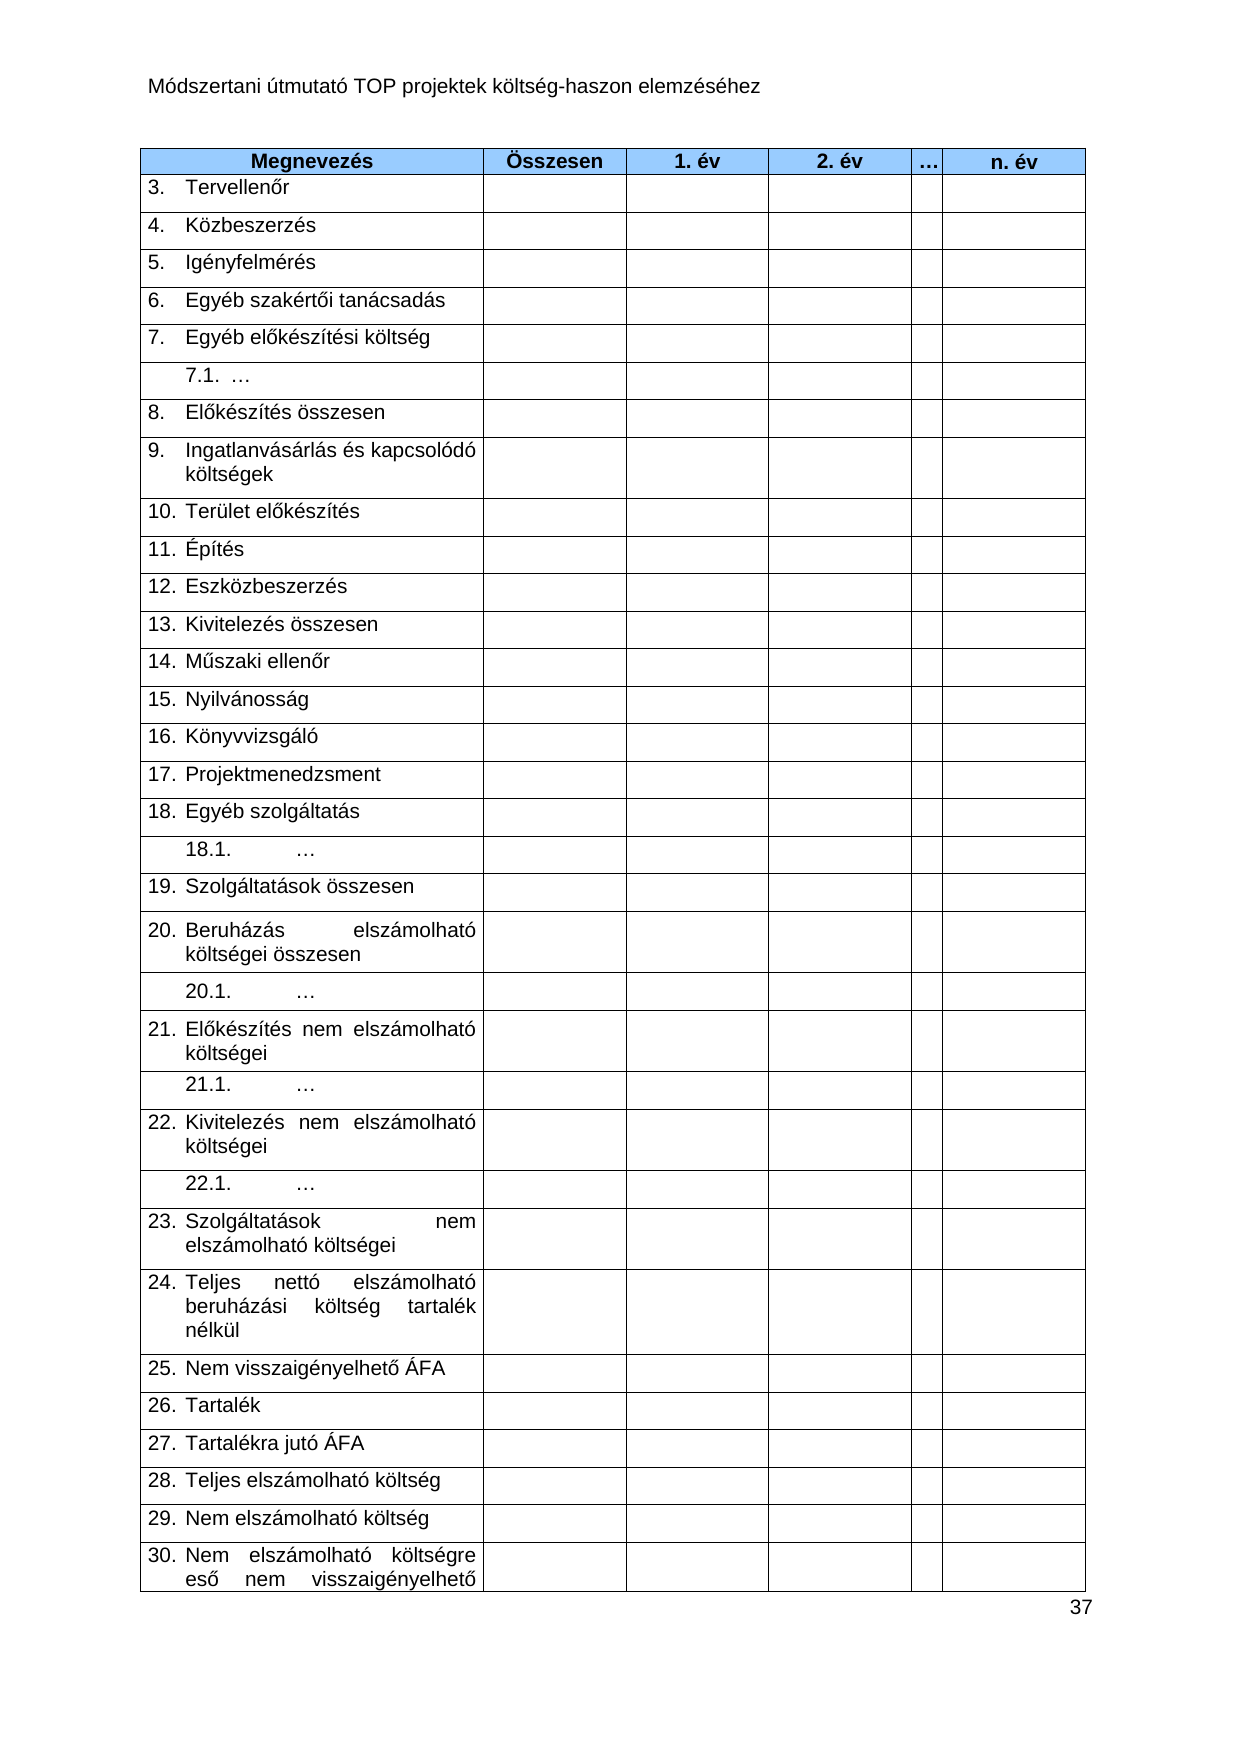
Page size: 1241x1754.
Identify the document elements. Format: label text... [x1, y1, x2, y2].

table_cell [912, 175, 942, 212]
table_cell [627, 724, 768, 761]
table_cell [769, 499, 911, 536]
table_cell [943, 1270, 1085, 1354]
table_cell [943, 499, 1085, 536]
table_cell [943, 1110, 1085, 1170]
table_cell [627, 499, 768, 536]
table_cell [769, 363, 911, 399]
table_cell [627, 213, 768, 249]
table_cell [769, 1505, 911, 1542]
table_cell [484, 400, 626, 437]
table_cell [943, 288, 1085, 324]
table_cell Teljes elszámolható költség [141, 1468, 483, 1504]
table_cell [484, 1505, 626, 1542]
table_cell [484, 612, 626, 648]
table_cell [912, 612, 942, 648]
table_cell [943, 574, 1085, 611]
table_cell [769, 213, 911, 249]
table_header Megnevezés [141, 149, 483, 174]
table_cell [943, 837, 1085, 873]
table_cell [769, 837, 911, 873]
table_cell [627, 837, 768, 873]
table_cell [943, 363, 1085, 399]
table_cell [943, 438, 1085, 498]
table_cell [484, 574, 626, 611]
table_cell [769, 250, 911, 287]
table_cell [943, 724, 1085, 761]
table_cell [484, 799, 626, 836]
table_cell [627, 1355, 768, 1392]
table_cell [627, 438, 768, 498]
table_cell [627, 799, 768, 836]
table_cell [769, 175, 911, 212]
table_cell [627, 687, 768, 723]
table_cell [769, 288, 911, 324]
table_header Összesen [484, 149, 626, 174]
table_cell [627, 1543, 768, 1591]
table_cell [627, 325, 768, 362]
table_cell … [141, 973, 483, 1009]
table_cell [943, 874, 1085, 911]
table_cell [484, 874, 626, 911]
table_cell [943, 612, 1085, 648]
table_cell [627, 612, 768, 648]
table_cell [484, 537, 626, 573]
table_cell Nem elszámolható költség [141, 1505, 483, 1542]
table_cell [141, 1543, 483, 1591]
table_cell [484, 1072, 626, 1108]
table_cell [769, 400, 911, 437]
table_cell [912, 687, 942, 723]
table_cell [912, 250, 942, 287]
table_cell Tartalék [141, 1393, 483, 1429]
table_cell [943, 1543, 1085, 1591]
table_cell [943, 1468, 1085, 1504]
table_cell [912, 1072, 942, 1108]
table_cell [484, 1011, 626, 1071]
table_cell [943, 1430, 1085, 1467]
table_cell Műszaki ellenőr [141, 649, 483, 686]
table_cell [627, 574, 768, 611]
table_cell [912, 762, 942, 798]
table_cell [912, 1355, 942, 1392]
table_cell [484, 499, 626, 536]
table_cell Kivitelezés nem elszámolható költségei [141, 1110, 483, 1170]
table_cell [912, 325, 942, 362]
table_cell [484, 1110, 626, 1170]
table_cell [912, 1430, 942, 1467]
table_cell [484, 1468, 626, 1504]
table_cell Terület előkészítés [141, 499, 483, 536]
table_cell [912, 1393, 942, 1429]
table_cell [484, 1393, 626, 1429]
table_cell [484, 973, 626, 1009]
table_cell [627, 250, 768, 287]
table_cell [912, 438, 942, 498]
table_cell [912, 1468, 942, 1504]
table_cell [912, 1209, 942, 1269]
table_cell Igényfelmérés [141, 250, 483, 287]
table_cell [912, 1110, 942, 1170]
table_cell [769, 649, 911, 686]
table_cell [484, 288, 626, 324]
table_cell [627, 1110, 768, 1170]
table_cell [627, 1430, 768, 1467]
table_cell [627, 537, 768, 573]
table_cell [943, 1011, 1085, 1071]
table_cell [912, 973, 942, 1009]
table_cell [943, 325, 1085, 362]
table_cell [769, 1393, 911, 1429]
table_cell [769, 874, 911, 911]
table_cell [769, 1270, 911, 1354]
table_cell Egyéb szakértői tanácsadás [141, 288, 483, 324]
table_cell [943, 1505, 1085, 1542]
table_cell [484, 250, 626, 287]
table_cell [769, 1171, 911, 1207]
table_header … [912, 149, 942, 174]
table_cell [627, 1393, 768, 1429]
table_cell Építés [141, 537, 483, 573]
table_cell Egyéb előkészítési költség [141, 325, 483, 362]
table_cell [627, 912, 768, 972]
table_cell [769, 1209, 911, 1269]
table_cell [943, 1072, 1085, 1108]
table_cell [484, 724, 626, 761]
table_cell [484, 1270, 626, 1354]
table_cell [484, 762, 626, 798]
table_cell Teljes nettó elszámolható beruházási költség tartalék nélkül [141, 1270, 483, 1354]
table_cell [912, 724, 942, 761]
table_cell Eszközbeszerzés [141, 574, 483, 611]
table_cell Beruházás elszámolható költségei összesen [141, 912, 483, 972]
table_cell [627, 1505, 768, 1542]
table_cell [627, 762, 768, 798]
table_cell Szolgáltatások nem elszámolható költségei [141, 1209, 483, 1269]
table_cell [912, 649, 942, 686]
table_cell [912, 912, 942, 972]
table_cell [943, 537, 1085, 573]
table_cell [943, 1355, 1085, 1392]
table_cell [943, 799, 1085, 836]
table_cell Előkészítés nem elszámolható költségei [141, 1011, 483, 1071]
table_cell Közbeszerzés [141, 213, 483, 249]
table_cell … [141, 837, 483, 873]
table_cell [627, 1270, 768, 1354]
table_cell [627, 175, 768, 212]
table_cell [912, 1171, 942, 1207]
table_cell Könyvvizsgáló [141, 724, 483, 761]
table_cell [769, 438, 911, 498]
table_header 1. év [627, 149, 768, 174]
table_cell [627, 1011, 768, 1071]
table_cell [912, 499, 942, 536]
table_cell [627, 400, 768, 437]
table_cell [912, 400, 942, 437]
table_cell [627, 874, 768, 911]
table_cell Egyéb szolgáltatás [141, 799, 483, 836]
table_header n. év [943, 149, 1085, 174]
table_cell Kivitelezés összesen [141, 612, 483, 648]
table_cell Nyilvánosság [141, 687, 483, 723]
table_cell [769, 537, 911, 573]
table_cell [484, 1355, 626, 1392]
table_cell Szolgáltatások összesen [141, 874, 483, 911]
table_cell [912, 574, 942, 611]
table_cell [912, 537, 942, 573]
table_cell [943, 687, 1085, 723]
table_cell … [141, 1171, 483, 1207]
table_cell [484, 837, 626, 873]
table_cell [484, 1430, 626, 1467]
table_cell [912, 288, 942, 324]
table_cell [943, 1209, 1085, 1269]
table_cell [627, 1171, 768, 1207]
table_cell [769, 1011, 911, 1071]
table_cell [769, 1072, 911, 1108]
table_cell [769, 762, 911, 798]
table_cell Előkészítés összesen [141, 400, 483, 437]
table_cell [769, 912, 911, 972]
table_cell [943, 649, 1085, 686]
table_cell [484, 175, 626, 212]
table_cell [943, 762, 1085, 798]
table_cell [627, 288, 768, 324]
table_cell Tervellenőr [141, 175, 483, 212]
table_cell [943, 1171, 1085, 1207]
table_cell [943, 973, 1085, 1009]
table_cell [912, 799, 942, 836]
table_cell [484, 1171, 626, 1207]
table_cell [769, 1543, 911, 1591]
table_cell [912, 1270, 942, 1354]
table_cell [769, 325, 911, 362]
table_cell [912, 837, 942, 873]
table_cell [484, 1209, 626, 1269]
table_cell Ingatlanvásárlás és kapcsolódó költségek [141, 438, 483, 498]
table_cell [484, 1543, 626, 1591]
table_cell … [141, 363, 483, 399]
table_cell [769, 973, 911, 1009]
table_cell Tartalékra jutó ÁFA [141, 1430, 483, 1467]
table_cell [769, 724, 911, 761]
table_cell … [141, 1072, 483, 1108]
table_cell [943, 1393, 1085, 1429]
table_cell [912, 363, 942, 399]
table_cell [627, 973, 768, 1009]
table_cell [627, 1468, 768, 1504]
table_cell [484, 363, 626, 399]
table_cell [912, 213, 942, 249]
table_cell [627, 1072, 768, 1108]
table_cell [912, 1011, 942, 1071]
table_cell [627, 1209, 768, 1269]
table_cell [484, 912, 626, 972]
table_cell [484, 649, 626, 686]
table_cell [484, 213, 626, 249]
table_cell [769, 1110, 911, 1170]
table_cell [769, 1468, 911, 1504]
table_cell [943, 175, 1085, 212]
table_cell [484, 438, 626, 498]
table_cell [912, 874, 942, 911]
table_header 2. év [769, 149, 911, 174]
table_cell Projektmenedzsment [141, 762, 483, 798]
table_cell [484, 687, 626, 723]
table_cell [912, 1543, 942, 1591]
table_cell [943, 912, 1085, 972]
table_cell [769, 1355, 911, 1392]
table_cell Nem visszaigényelhető ÁFA [141, 1355, 483, 1392]
table_cell [627, 363, 768, 399]
table_cell [484, 325, 626, 362]
table_cell [769, 612, 911, 648]
table_cell [943, 400, 1085, 437]
table_cell [769, 799, 911, 836]
table_cell [769, 1430, 911, 1467]
table_cell [912, 1505, 942, 1542]
table_cell [943, 250, 1085, 287]
table_cell [943, 213, 1085, 249]
table_cell [627, 649, 768, 686]
table_cell [769, 574, 911, 611]
table_cell [769, 687, 911, 723]
